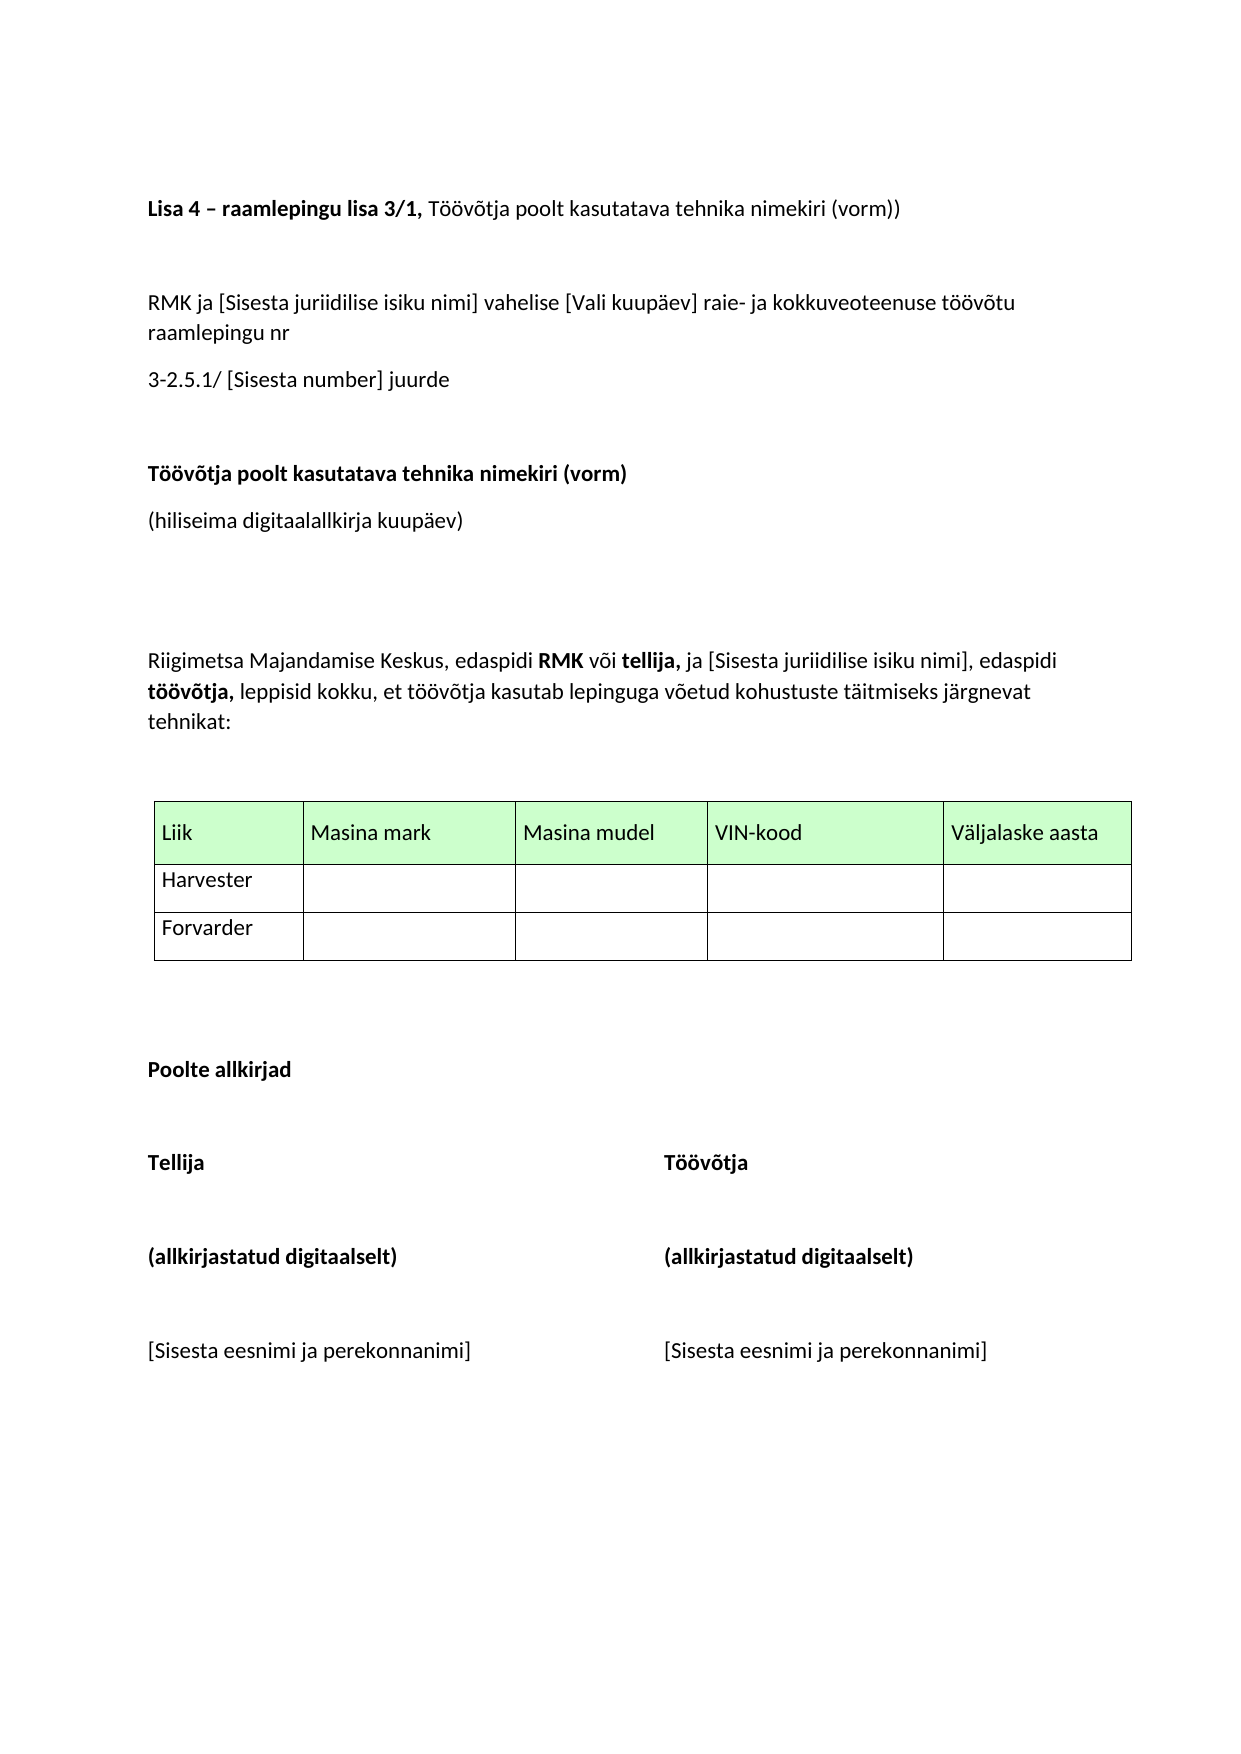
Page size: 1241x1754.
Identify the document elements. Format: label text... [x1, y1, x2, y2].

table_header Masina mark [304, 802, 515, 864]
text Lisa 4 – raamlepingu lisa 3/1, Töövõtja poolt kasutatava tehnika nimekiri (vorm)) [148, 194, 1093, 222]
table_header Masina mudel [516, 802, 707, 864]
text 3-2.5.1/ juurde [148, 365, 1093, 393]
text Poolte allkirjad [148, 1055, 1093, 1083]
table_cell [304, 865, 515, 912]
table_cell [944, 865, 1131, 912]
text RMK ja vahelise raie- ja kokkuveoteenuse töövõtu raamlepingu nr [148, 288, 1093, 346]
table_cell Harvester [155, 865, 303, 912]
text Riigimetsa Majandamise Keskus, edaspidi RMK või tellija, ja edaspidi töövõtja, leppisid kokku, et töövõtja kasutab lepinguga võetud kohustuste täitmiseks järgnevat tehnikat: [148, 647, 1093, 735]
table_cell [708, 913, 943, 960]
table_cell [944, 913, 1131, 960]
table_header Väljalaske aasta [944, 802, 1131, 864]
table_header VIN-kood [708, 802, 943, 864]
table_header Liik [155, 802, 303, 864]
table_cell Forvarder [155, 913, 303, 960]
table_cell [708, 865, 943, 912]
table_cell [516, 865, 707, 912]
text (hiliseima digitaalallkirja kuupäev) [148, 506, 1093, 534]
table_cell [516, 913, 707, 960]
text Töövõtja poolt kasutatava tehnika nimekiri (vorm) [148, 459, 1093, 487]
table_cell [304, 913, 515, 960]
text Tellija Töövõtja [148, 1148, 1093, 1177]
